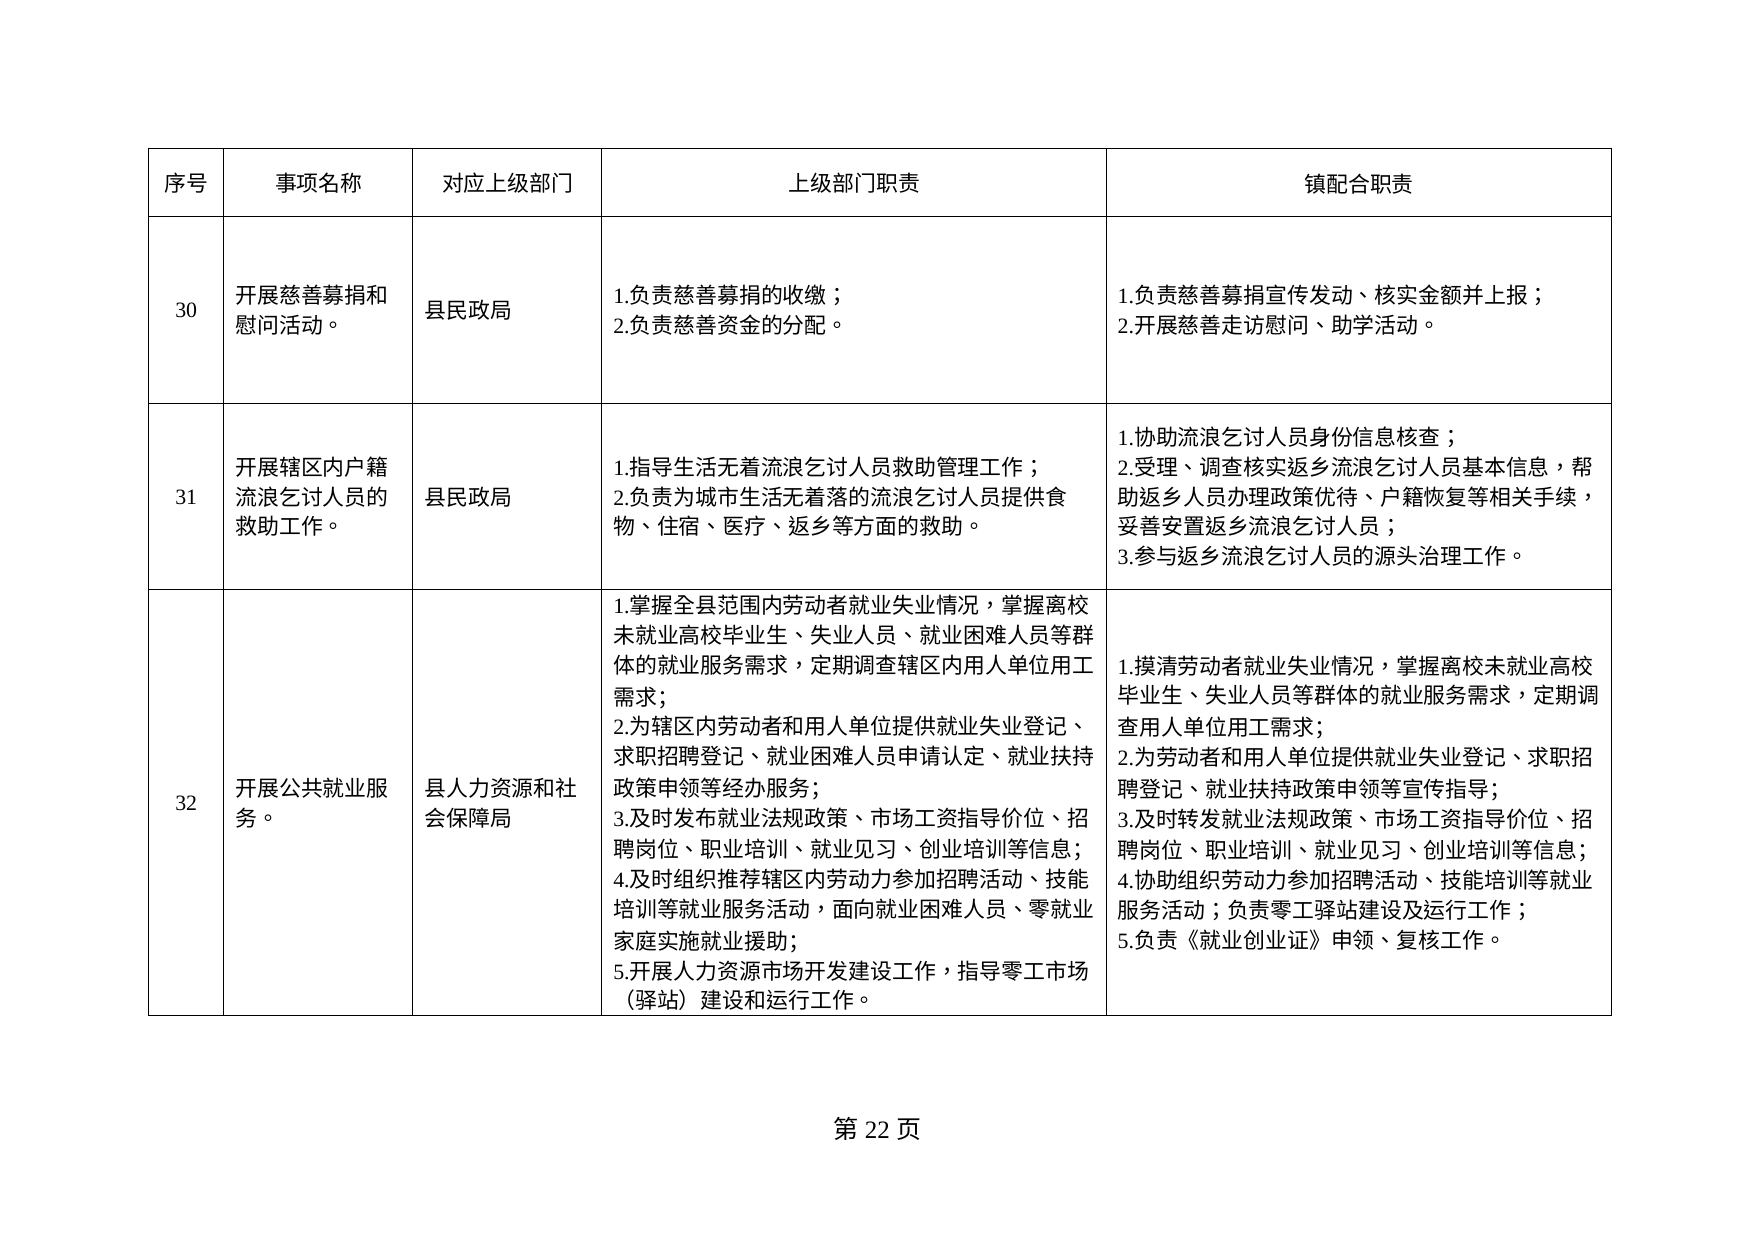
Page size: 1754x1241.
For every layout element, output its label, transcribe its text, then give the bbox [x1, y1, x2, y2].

table_cell 开展辖区内户籍流浪乞讨人员的救助工作。 [224, 404, 412, 589]
table_cell 32 [149, 590, 223, 1015]
table_header 序号 [149, 149, 223, 216]
table_cell 县民政局 [413, 404, 601, 589]
table_cell 开展慈善募捐和慰问活动。 [224, 217, 412, 403]
table_cell 30 [149, 217, 223, 403]
table_header 镇配合职责 [1107, 149, 1611, 216]
table_cell 县人力资源和社会保障局 [413, 590, 601, 1015]
table_cell 开展公共就业服务。 [224, 590, 412, 1015]
table_cell 1.负责慈善募捐的收缴； 2.负责慈善资金的分配。 [602, 217, 1106, 403]
table_cell 1.指导生活无着流浪乞讨人员救助管理工作； 2.负责为城市生活无着落的流浪乞讨人员提供食物、住宿、医疗、返乡等方面的救助。 [602, 404, 1106, 589]
table_cell 1.负责慈善募捐宣传发动、核实金额并上报； 2.开展慈善走访慰问、助学活动。 [1107, 217, 1611, 403]
table_cell 县民政局 [413, 217, 601, 403]
table_header 上级部门职责 [602, 149, 1106, 216]
table_cell 31 [149, 404, 223, 589]
table_cell 1.掌握全县范围内劳动者就业失业情况，掌握离校未就业高校毕业生、失业人员、就业困难人员等群体的就业服务需求，定期调查辖区内用人单位用工需求； 2.为辖区内劳动者和用人单位提供就业失业登记、求职招聘登记、就业困难人员申请认定、就业扶持政策申领等经办服务； 3.及时发布就业法规政策、市场工资指导价位、招聘岗位、职业培训、就业见习、创业培训等信息； 4.及时组织推荐辖区内劳动力参加招聘活动、技能培训等就业服务活动，面向就业困难人员、零就业家庭实施就业援助； 5.开展人力资源市场开发建设工作，指导零工市场（驿站）建设和运行工作。 [602, 590, 1106, 1015]
table_cell 1.协助流浪乞讨人员身份信息核查； 2.受理、调查核实返乡流浪乞讨人员基本信息，帮助返乡人员办理政策优待、户籍恢复等相关手续，妥善安置返乡流浪乞讨人员； 3.参与返乡流浪乞讨人员的源头治理工作。 [1107, 404, 1611, 589]
table_cell 1.摸清劳动者就业失业情况，掌握离校未就业高校毕业生、失业人员等群体的就业服务需求，定期调查用人单位用工需求； 2.为劳动者和用人单位提供就业失业登记、求职招聘登记、就业扶持政策申领等宣传指导； 3.及时转发就业法规政策、市场工资指导价位、招聘岗位、职业培训、就业见习、创业培训等信息； 4.协助组织劳动力参加招聘活动、技能培训等就业服务活动；负责零工驿站建设及运行工作； 5.负责《就业创业证》申领、复核工作。 [1107, 590, 1611, 1015]
table_header 对应上级部门 [413, 149, 601, 216]
table_header 事项名称 [224, 149, 412, 216]
